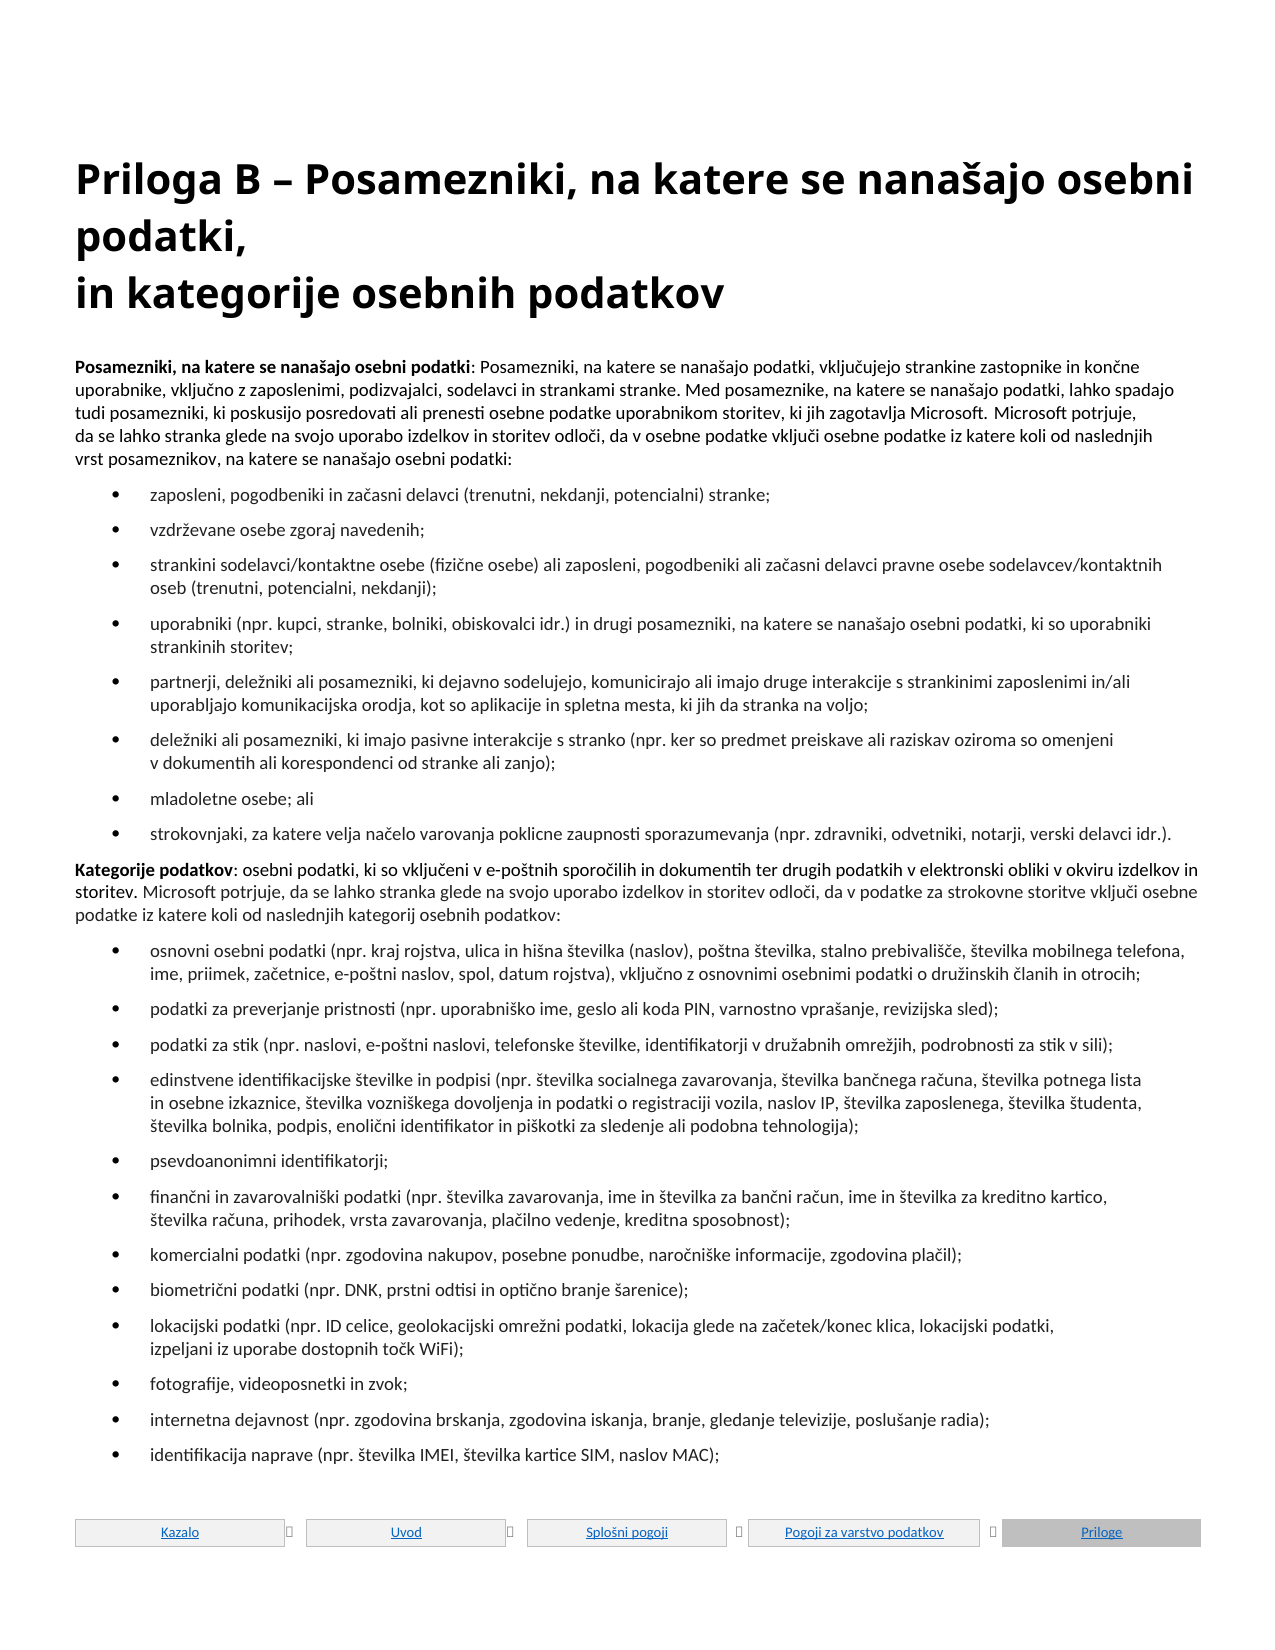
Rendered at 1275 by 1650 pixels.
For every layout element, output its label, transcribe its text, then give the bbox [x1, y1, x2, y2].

list mladoletne osebe; ali [112, 787, 1200, 810]
list partnerji, deležniki ali posamezniki, ki dejavno sodelujejo, komunicirajo ali imajo druge interakcije s strankinimi zaposlenimi in/ali uporabljajo komunikacijska orodja, kot so aplikacije in spletna mesta, ki jih da stranka na voljo; [112, 670, 1200, 716]
list zaposleni, pogodbeniki in začasni delavci (trenutni, nekdanji, potencialni) stranke; [112, 483, 1200, 506]
list finančni in zavarovalniški podatki (npr. številka zavarovanja, ime in številka za bančni račun, ime in številka za kreditno kartico, številka računa, prihodek, vrsta zavarovanja, plačilno vedenje, kreditna sposobnost); [112, 1185, 1200, 1231]
list podatki za stik (npr. naslovi, e-poštni naslovi, telefonske številke, identifikatorji v družabnih omrežjih, podrobnosti za stik v sili); [112, 1033, 1200, 1056]
list strankini sodelavci/kontaktne osebe (fizične osebe) ali zaposleni, pogodbeniki ali začasni delavci pravne osebe sodelavcev/kontaktnih oseb (trenutni, potencialni, nekdanji); [112, 554, 1200, 599]
list biometrični podatki (npr. DNK, prstni odtisi in optično branje šarenice); [112, 1279, 1200, 1302]
subtitle Priloga B – Posamezniki, na katere se nanašajo osebni podatki, in kategorije osebnih podatkov [75, 150, 1200, 320]
list Posamezniki, na katere se nanašajo osebni podatki: Posamezniki, na katere se nanašajo podatki, vključujejo strankine zastopnike in končne uporabnike, vključno z zaposlenimi, podizvajalci, sodelavci in strankami stranke. Med posameznike, na katere se nanašajo podatki, lahko spadajo tudi posamezniki, ki poskusijo posredovati ali prenesti osebne podatke uporabnikom storitev, ki jih zagotavlja Microsoft. Microsoft potrjuje, da se lahko stranka glede na svojo uporabo izdelkov in storitev odloči, da v osebne podatke vključi osebne podatke iz katere koli od naslednjih vrst posameznikov, na katere se nanašajo osebni podatki: [75, 356, 1200, 470]
list internetna dejavnost (npr. zgodovina brskanja, zgodovina iskanja, branje, gledanje televizije, poslušanje radia); [112, 1408, 1200, 1431]
list podatki za preverjanje pristnosti (npr. uporabniško ime, geslo ali koda PIN, varnostno vprašanje, revizijska sled); [112, 997, 1200, 1020]
list psevdoanonimni identifikatorji; [112, 1149, 1200, 1172]
list lokacijski podatki (npr. ID celice, geolokacijski omrežni podatki, lokacija glede na začetek/konec klica, lokacijski podatki, izpeljani iz uporabe dostopnih točk WiFi); [112, 1314, 1200, 1360]
list edinstvene identifikacijske številke in podpisi (npr. številka socialnega zavarovanja, številka bančnega računa, številka potnega lista in osebne izkaznice, številka vozniškega dovoljenja in podatki o registraciji vozila, naslov IP, številka zaposlenega, številka študenta, številka bolnika, podpis, enolični identifikator in piškotki za sledenje ali podobna tehnologija); [112, 1068, 1200, 1137]
list uporabniki (npr. kupci, stranke, bolniki, obiskovalci idr.) in drugi posamezniki, na katere se nanašajo osebni podatki, ki so uporabniki strankinih storitev; [112, 612, 1200, 658]
list osnovni osebni podatki (npr. kraj rojstva, ulica in hišna številka (naslov), poštna številka, stalno prebivališče, številka mobilnega telefona, ime, priimek, začetnice, e-poštni naslov, spol, datum rojstva), vključno z osnovnimi osebnimi podatki o družinskih članih in otrocih; [112, 939, 1200, 985]
list komercialni podatki (npr. zgodovina nakupov, posebne ponudbe, naročniške informacije, zgodovina plačil); [112, 1243, 1200, 1266]
list strokovnjaki, za katere velja načelo varovanja poklicne zaupnosti sporazumevanja (npr. zdravniki, odvetniki, notarji, verski delavci idr.). [112, 822, 1200, 845]
list deležniki ali posamezniki, ki imajo pasivne interakcije s stranko (npr. ker so predmet preiskave ali raziskav oziroma so omenjeni v dokumentih ali korespondenci od stranke ali zanjo); [112, 729, 1200, 774]
list fotografije, videoposnetki in zvok; [112, 1372, 1200, 1395]
list vzdrževane osebe zgoraj navedenih; [112, 518, 1200, 541]
list Kategorije podatkov: osebni podatki, ki so vključeni v e-poštnih sporočilih in dokumentih ter drugih podatkih v elektronski obliki v okviru izdelkov in storitev. Microsoft potrjuje, da se lahko stranka glede na svojo uporabo izdelkov in storitev odloči, da v podatke za strokovne storitve vključi osebne podatke iz katere koli od naslednjih kategorij osebnih podatkov: [75, 858, 1200, 927]
list identifikacija naprave (npr. številka IMEI, številka kartice SIM, naslov MAC); [112, 1443, 1200, 1466]
